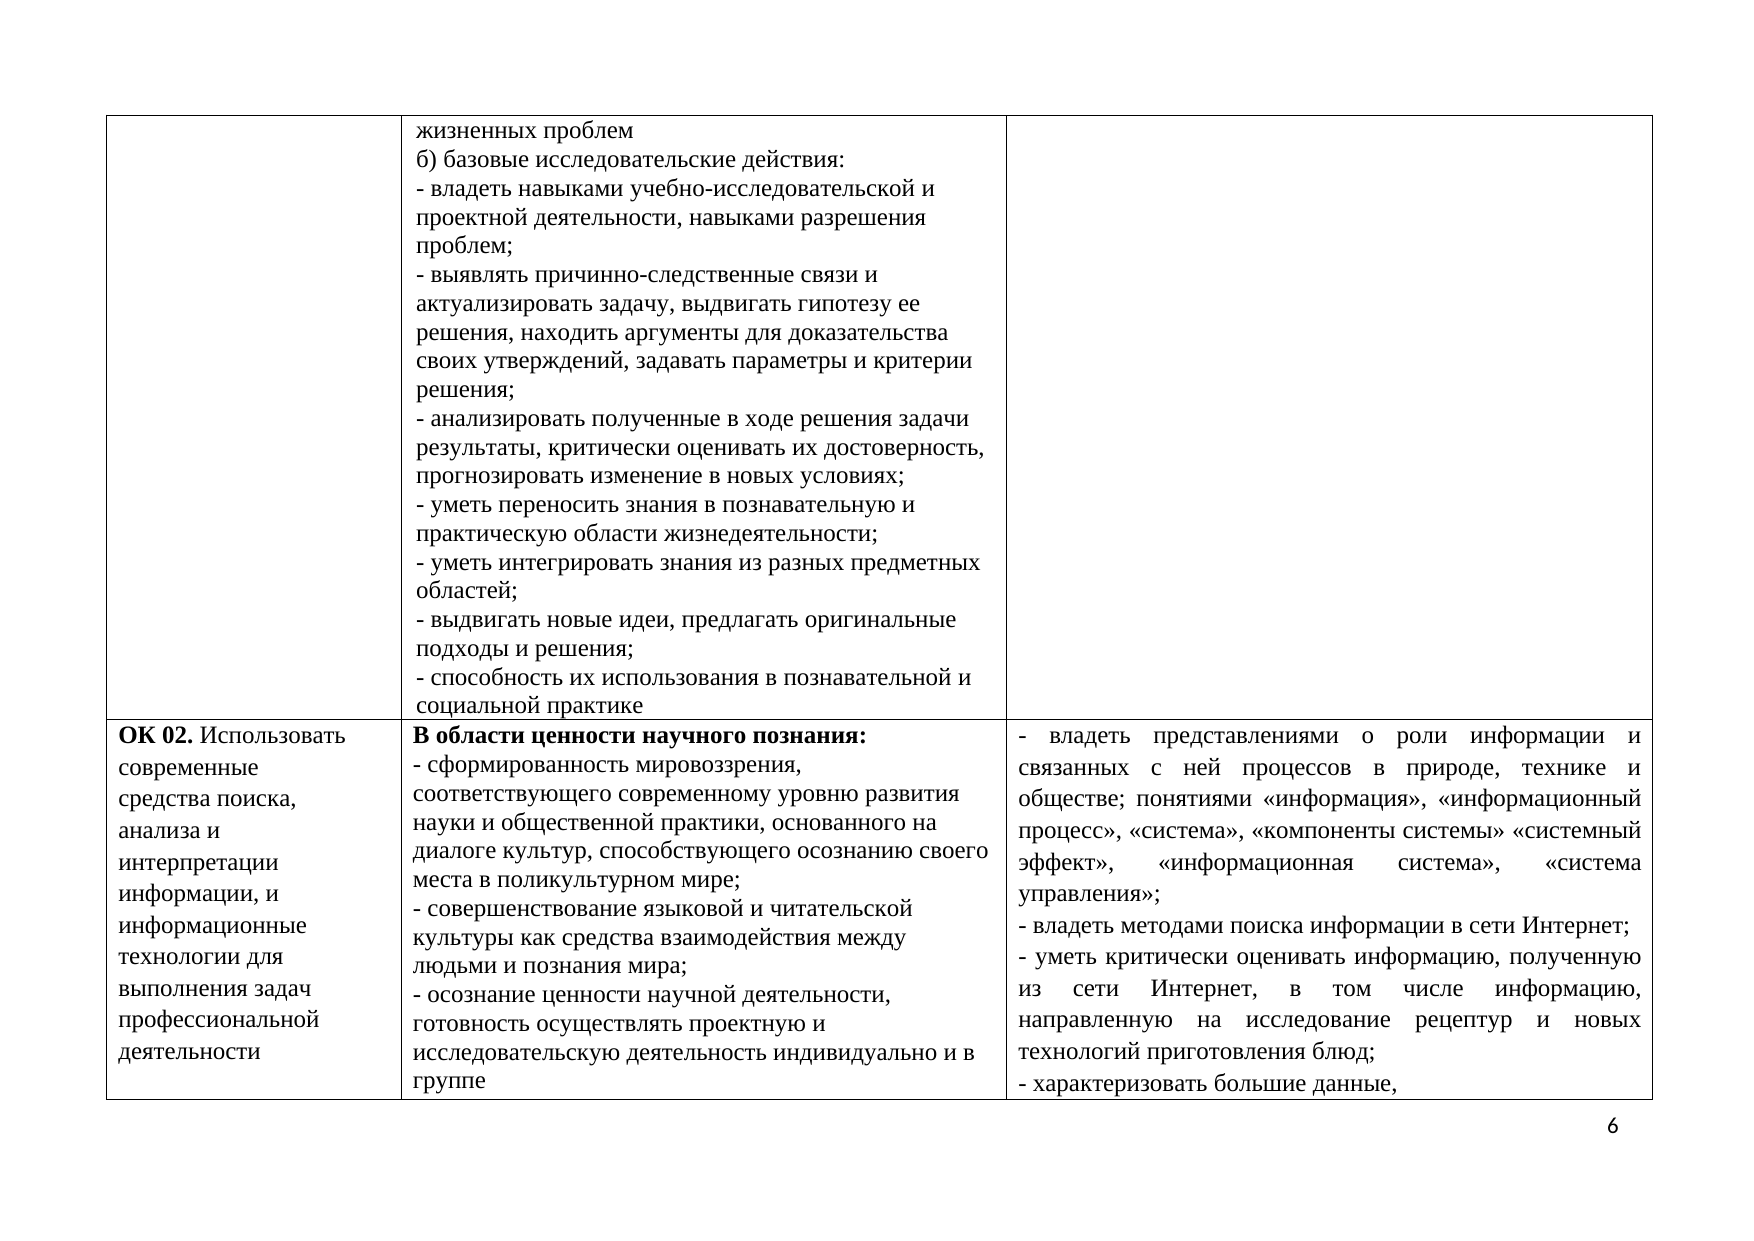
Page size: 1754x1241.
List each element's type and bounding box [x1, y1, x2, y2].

table_cell [107, 116, 401, 719]
table_cell [1007, 720, 1652, 1099]
table_cell [107, 720, 401, 1099]
table_cell [402, 720, 1006, 1099]
table_cell [1007, 116, 1652, 719]
table_cell [402, 116, 1006, 719]
